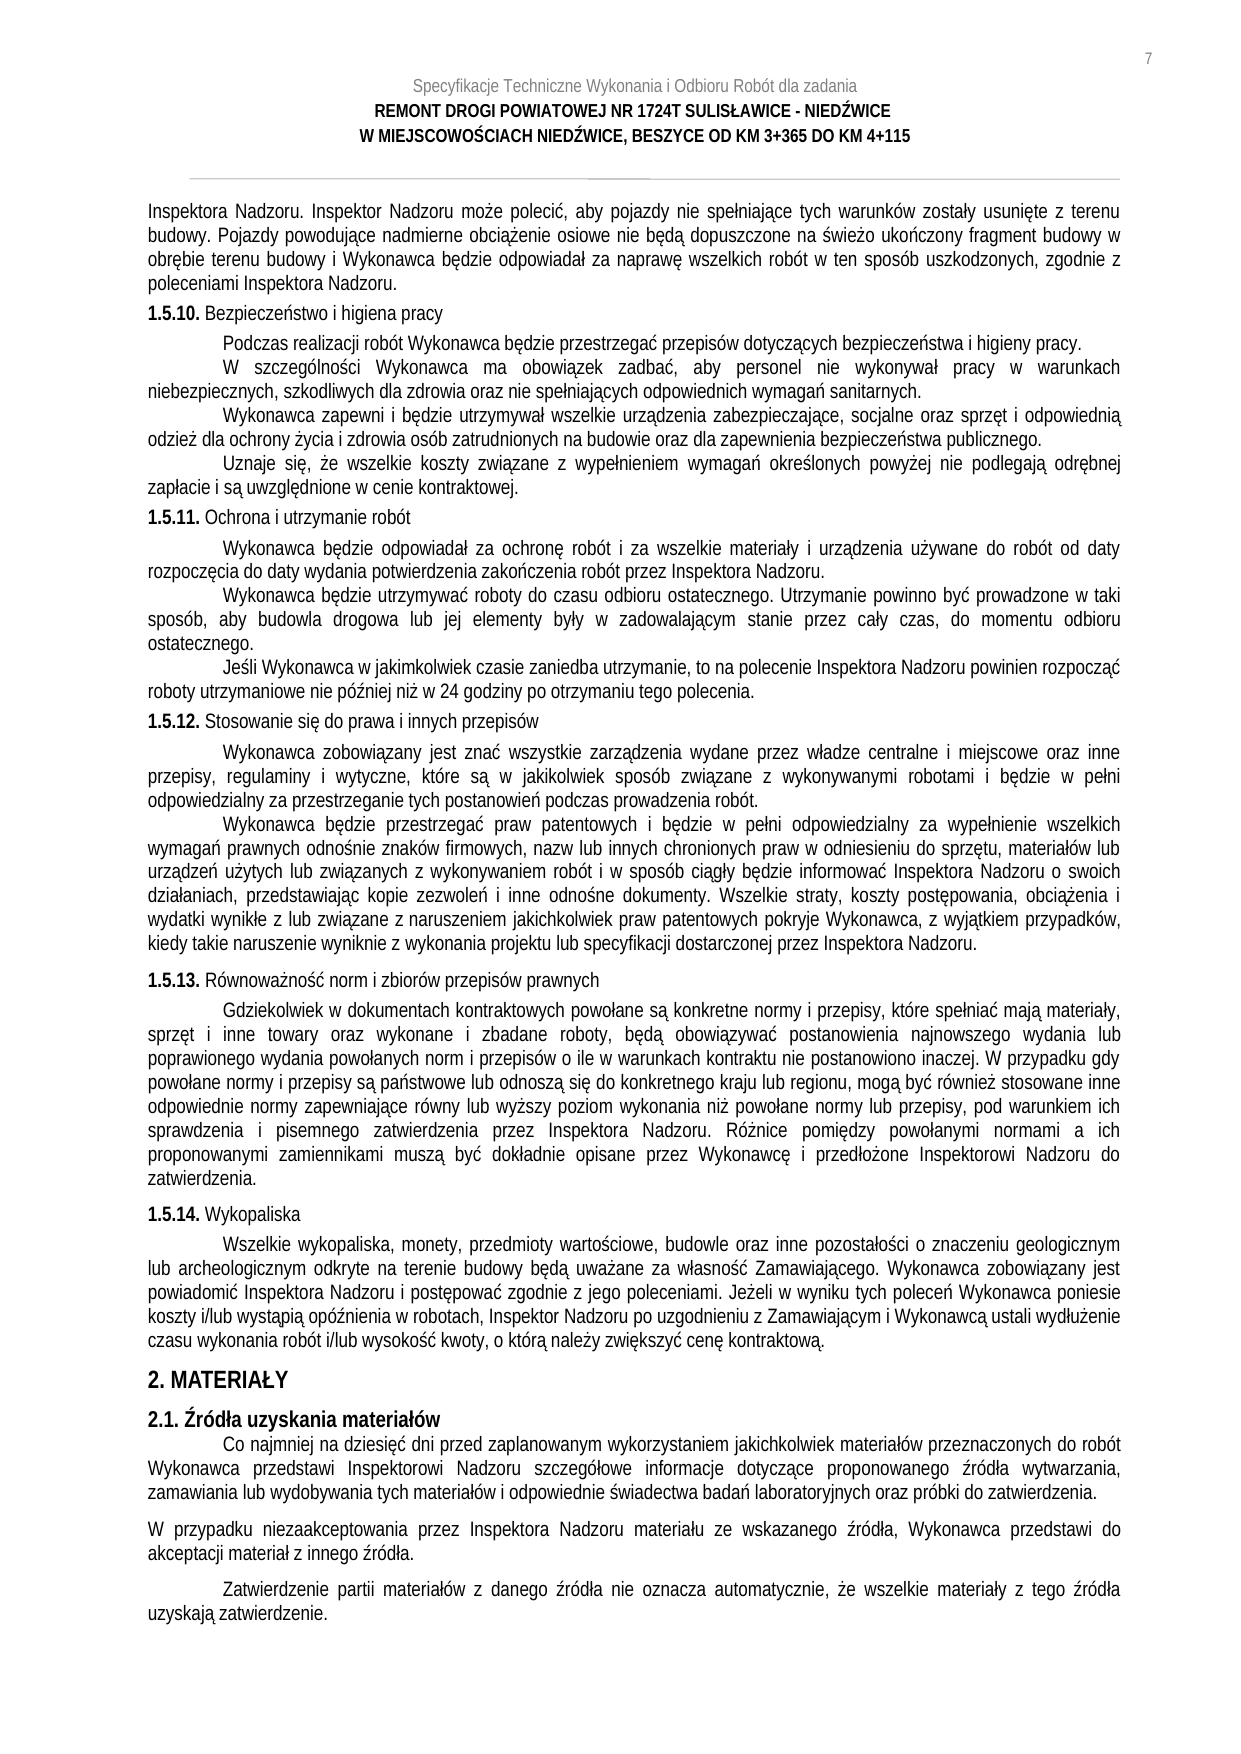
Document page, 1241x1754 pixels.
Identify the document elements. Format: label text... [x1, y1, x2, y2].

text W przypadku niezaakceptowania przez Inspektora Nadzoru materiału ze wskazanego źródła, Wykonawca przedstawi do akceptacji materiał z innego źródła. [148, 1516, 1122, 1564]
text Uznaje się, że wszelkie koszty związane z wypełnieniem wymagań określonych powyżej nie podlegają odrębnej zapłacie i są uwzględnione w cenie kontraktowej. [148, 451, 1122, 499]
text Gdziekolwiek w dokumentach kontraktowych powołane są konkretne normy i przepisy, które spełniać mają materiały, sprzęt i inne towary oraz wykonane i zbadane roboty, będą obowiązywać postanowienia najnowszego wydania lub poprawionego wydania powołanych norm i przepisów o ile w warunkach kontraktu nie postanowiono inaczej. W przypadku gdy powołane normy i przepisy są państwowe lub odnoszą się do konkretnego kraju lub regionu, mogą być również stosowane inne odpowiednie normy zapewniające równy lub wyższy poziom wykonania niż powołane normy lub przepisy, pod warunkiem ich sprawdzenia i pisemnego zatwierdzenia przez Inspektora Nadzoru. Różnice pomiędzy powołanymi normami a ich proponowanymi zamiennikami muszą być dokładnie opisane przez Wykonawcę i przedłożone Inspektorowi Nadzoru do zatwierdzenia. [148, 998, 1122, 1189]
subtitle 1.5.10. Bezpieczeństwo i higiena pracy [148, 301, 1122, 325]
text Wykonawca będzie utrzymywać roboty do czasu odbioru ostatecznego. Utrzymanie powinno być prowadzone w taki sposób, aby budowla drogowa lub jej elementy były w zadowalającym stanie przez cały czas, do momentu odbioru ostatecznego. [148, 583, 1122, 655]
subtitle 1.5.12. Stosowanie się do prawa i innych przepisów [148, 709, 1122, 733]
text Zatwierdzenie partii materiałów z danego źródła nie oznacza automatycznie, że wszelkie materiały z tego źródła uzyskają zatwierdzenie. [148, 1577, 1122, 1625]
text Co najmniej na dziesięć dni przed zaplanowanym wykorzystaniem jakichkolwiek materiałów przeznaczonych do robót Wykonawca przedstawi Inspektorowi Nadzoru szczegółowe informacje dotyczące proponowanego źródła wytwarzania, zamawiania lub wydobywania tych materiałów i odpowiednie świadectwa badań laboratoryjnych oraz próbki do zatwierdzenia. [148, 1432, 1122, 1504]
subtitle 2.1. Źródła uzyskania materiałów [148, 1406, 1122, 1432]
text Wykonawca zapewni i będzie utrzymywał wszelkie urządzenia zabezpieczające, socjalne oraz sprzęt i odpowiednią odzież dla ochrony życia i zdrowia osób zatrudnionych na budowie oraz dla zapewnienia bezpieczeństwa publicznego. [148, 403, 1122, 451]
subtitle 1.5.11. Ochrona i utrzymanie robót [148, 505, 1122, 529]
text Wykonawca będzie przestrzegać praw patentowych i będzie w pełni odpowiedzialny za wypełnienie wszelkich wymagań prawnych odnośnie znaków firmowych, nazw lub innych chronionych praw w odniesieniu do sprzętu, materiałów lub urządzeń użytych lub związanych z wykonywaniem robót i w sposób ciągły będzie informować Inspektora Nadzoru o swoich działaniach, przedstawiając kopie zezwoleń i inne odnośne dokumenty. Wszelkie straty, koszty postępowania, obciążenia i wydatki wynikłe z lub związane z naruszeniem jakichkolwiek praw patentowych pokryje Wykonawca, z wyjątkiem przypadków, kiedy takie naruszenie wyniknie z wykonania projektu lub specyfikacji dostarczonej przez Inspektora Nadzoru. [148, 811, 1122, 955]
text Wykonawca będzie odpowiadał za ochronę robót i za wszelkie materiały i urządzenia używane do robót od daty rozpoczęcia do daty wydania potwierdzenia zakończenia robót przez Inspektora Nadzoru. [148, 535, 1122, 583]
subtitle 2. MATERIAŁY [148, 1364, 1122, 1393]
text Jeśli Wykonawca w jakimkolwiek czasie zaniedba utrzymanie, to na polecenie Inspektora Nadzoru powinien rozpocząć roboty utrzymaniowe nie później niż w 24 godziny po otrzymaniu tego polecenia. [148, 655, 1122, 703]
text Podczas realizacji robót Wykonawca będzie przestrzegać przepisów dotyczących bezpieczeństwa i higieny pracy. [148, 331, 1122, 355]
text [148, 199, 1122, 295]
text W szczególności Wykonawca ma obowiązek zadbać, aby personel nie wykonywał pracy w warunkach niebezpiecznych, szkodliwych dla zdrowia oraz nie spełniających odpowiednich wymagań sanitarnych. [148, 355, 1122, 403]
subtitle 1.5.13. Równoważność norm i zbiorów przepisów prawnych [148, 968, 1122, 992]
text Wykonawca zobowiązany jest znać wszystkie zarządzenia wydane przez władze centralne i miejscowe oraz inne przepisy, regulaminy i wytyczne, które są w jakikolwiek sposób związane z wykonywanymi robotami i będzie w pełni odpowiedzialny za przestrzeganie tych postanowień podczas prowadzenia robót. [148, 739, 1122, 811]
text Wszelkie wykopaliska, monety, przedmioty wartościowe, budowle oraz inne pozostałości o znaczeniu geologicznym lub archeologicznym odkryte na terenie budowy będą uważane za własność Zamawiającego. Wykonawca zobowiązany jest powiadomić Inspektora Nadzoru i postępować zgodnie z jego poleceniami. Jeżeli w wyniku tych poleceń Wykonawca poniesie koszty i/lub wystąpią opóźnienia w robotach, Inspektor Nadzoru po uzgodnieniu z Zamawiającym i Wykonawcą ustali wydłużenie czasu wykonania robót i/lub wysokość kwoty, o którą należy zwiększyć cenę kontraktową. [148, 1232, 1122, 1352]
subtitle 1.5.14. Wykopaliska [148, 1202, 1122, 1226]
